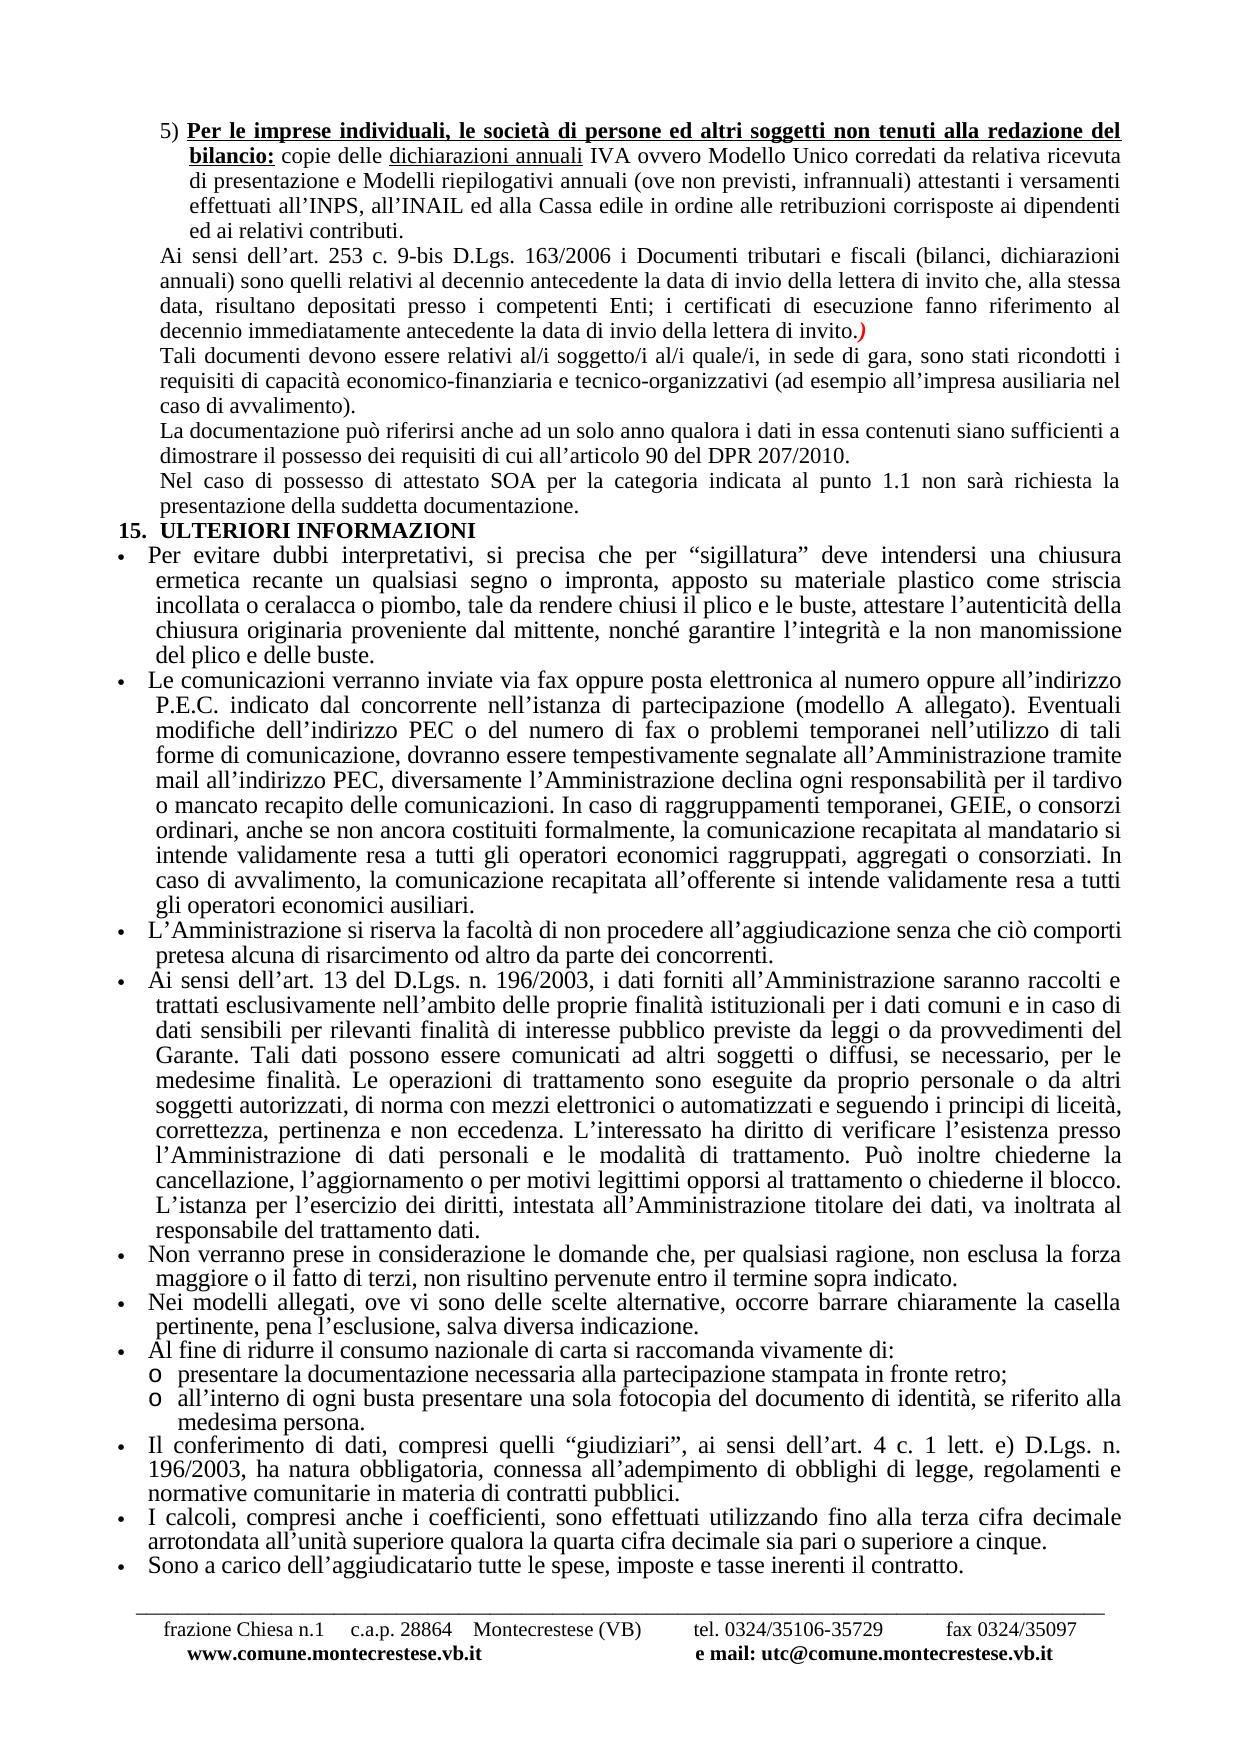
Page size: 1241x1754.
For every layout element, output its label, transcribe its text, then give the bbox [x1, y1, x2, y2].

list L’Amministrazione si riserva la facoltà di non procedere all’aggiudicazione senza che ciò comporti pretesa alcuna di risarcimento od altro da parte dei concorrenti. [118, 918, 1122, 968]
list Al fine di ridurre il consumo nazionale di carta si raccomanda vivamente di: [118, 1339, 1122, 1363]
text 5) Per le imprese individuali, le società di persone ed altri soggetti non tenuti alla redazione del bilancio: copie delle dichiarazioni annuali IVA ovvero Modello Unico corredati da relativa ricevuta di presentazione e Modelli riepilogativi annuali (ove non previsti, infrannuali) attestanti i versamenti effettuati all’INPS, all’INAIL ed alla Cassa edile in ordine alle retribuzioni corrisposte ai dipendenti ed ai relativi contributi. [159, 118, 1122, 243]
text La documentazione può riferirsi anche ad un solo anno qualora i dati in essa contenuti siano sufficienti a dimostrare il possesso dei requisiti di cui all’articolo 90 del DPR 207/2010. [159, 418, 1122, 468]
list Sono a carico dell’aggiudicatario tutte le spese, imposte e tasse inerenti il contratto. [118, 1554, 1122, 1578]
list Il conferimento di dati, compresi quelli “giudiziari”, ai sensi dell’art. 4 c. 1 lett. e) D.Lgs. n. 196/2003, ha natura obbligatoria, connessa all’adempimento di obblighi di legge, regolamenti e normative comunitarie in materia di contratti pubblici. [118, 1435, 1122, 1507]
list Le comunicazioni verranno inviate via fax oppure posta elettronica al numero oppure all’indirizzo P.E.C. indicato dal concorrente nell’istanza di partecipazione (modello A allegato). Eventuali modifiche dell’indirizzo PEC o del numero di fax o problemi temporanei nell’utilizzo di tali forme di comunicazione, dovranno essere tempestivamente segnalate all’Amministrazione tramite mail all’indirizzo PEC, diversamente l’Amministrazione declina ogni responsabilità per il tardivo o mancato recapito delle comunicazioni. In caso di raggruppamenti temporanei, GEIE, o consorzi ordinari, anche se non ancora costituiti formalmente, la comunicazione recapitata al mandatario si intende validamente resa a tutti gli operatori economici raggruppati, aggregati o consorziati. In caso di avvalimento, la comunicazione recapitata all’offerente si intende validamente resa a tutti gli operatori economici ausiliari. [118, 668, 1122, 918]
list Nei modelli allegati, ove vi sono delle scelte alternative, occorre barrare chiaramente la casella pertinente, pena l’esclusione, salva diversa indicazione. [118, 1291, 1122, 1339]
list presentare la documentazione necessaria alla partecipazione stampata in fronte retro; [148, 1363, 1122, 1387]
text Ai sensi dell’art. 253 c. 9-bis D.Lgs. 163/2006 i Documenti tributari e fiscali (bilanci, dichiarazioni annuali) sono quelli relativi al decennio antecedente la data di invio della lettera di invito che, alla stessa data, risultano depositati presso i competenti Enti; i certificati di esecuzione fanno riferimento al decennio immediatamente antecedente la data di invio della lettera di invito.) [159, 243, 1122, 343]
list I calcoli, compresi anche i coefficienti, sono effettuati utilizzando fino alla terza cifra decimale arrotondata all’unità superiore qualora la quarta cifra decimale sia pari o superiore a cinque. [118, 1507, 1122, 1554]
list all’interno di ogni busta presentare una sola fotocopia del documento di identità, se riferito alla medesima persona. [148, 1387, 1122, 1435]
list Per evitare dubbi interpretativi, si precisa che per “sigillatura” deve intendersi una chiusura ermetica recante un qualsiasi segno o impronta, apposto su materiale plastico come striscia incollata o ceralacca o piombo, tale da rendere chiusi il plico e le buste, attestare l’autenticità della chiusura originaria proveniente dal mittente, nonché garantire l’integrità e la non manomissione del plico e delle buste. [118, 543, 1122, 668]
text 15. ULTERIORI INFORMAZIONI [118, 518, 1122, 543]
text Nel caso di possesso di attestato SOA per la categoria indicata al punto 1.1 non sarà richiesta la presentazione della suddetta documentazione. [159, 468, 1122, 518]
list Non verranno prese in considerazione le domande che, per qualsiasi ragione, non esclusa la forza maggiore o il fatto di terzi, non risultino pervenute entro il termine sopra indicato. [118, 1243, 1122, 1291]
text Tali documenti devono essere relativi al/i soggetto/i al/i quale/i, in sede di gara, sono stati ricondotti i requisiti di capacità economico-finanziaria e tecnico-organizzativi (ad esempio all’impresa ausiliaria nel caso di avvalimento). [159, 343, 1122, 418]
list Ai sensi dell’art. 13 del D.Lgs. n. 196/2003, i dati forniti all’Amministrazione saranno raccolti e trattati esclusivamente nell’ambito delle proprie finalità istituzionali per i dati comuni e in caso di dati sensibili per rilevanti finalità di interesse pubblico previste da leggi o da provvedimenti del Garante. Tali dati possono essere comunicati ad altri soggetti o diffusi, se necessario, per le medesime finalità. Le operazioni di trattamento sono eseguite da proprio personale o da altri soggetti autorizzati, di norma con mezzi elettronici o automatizzati e seguendo i principi di liceità, correttezza, pertinenza e non eccedenza. L’interessato ha diritto di verificare l’esistenza presso l’Amministrazione di dati personali e le modalità di trattamento. Può inoltre chiederne la cancellazione, l’aggiornamento o per motivi legittimi opporsi al trattamento o chiederne il blocco. L’istanza per l’esercizio dei diritti, intestata all’Amministrazione titolare dei dati, va inoltrata al responsabile del trattamento dati. [118, 968, 1122, 1243]
